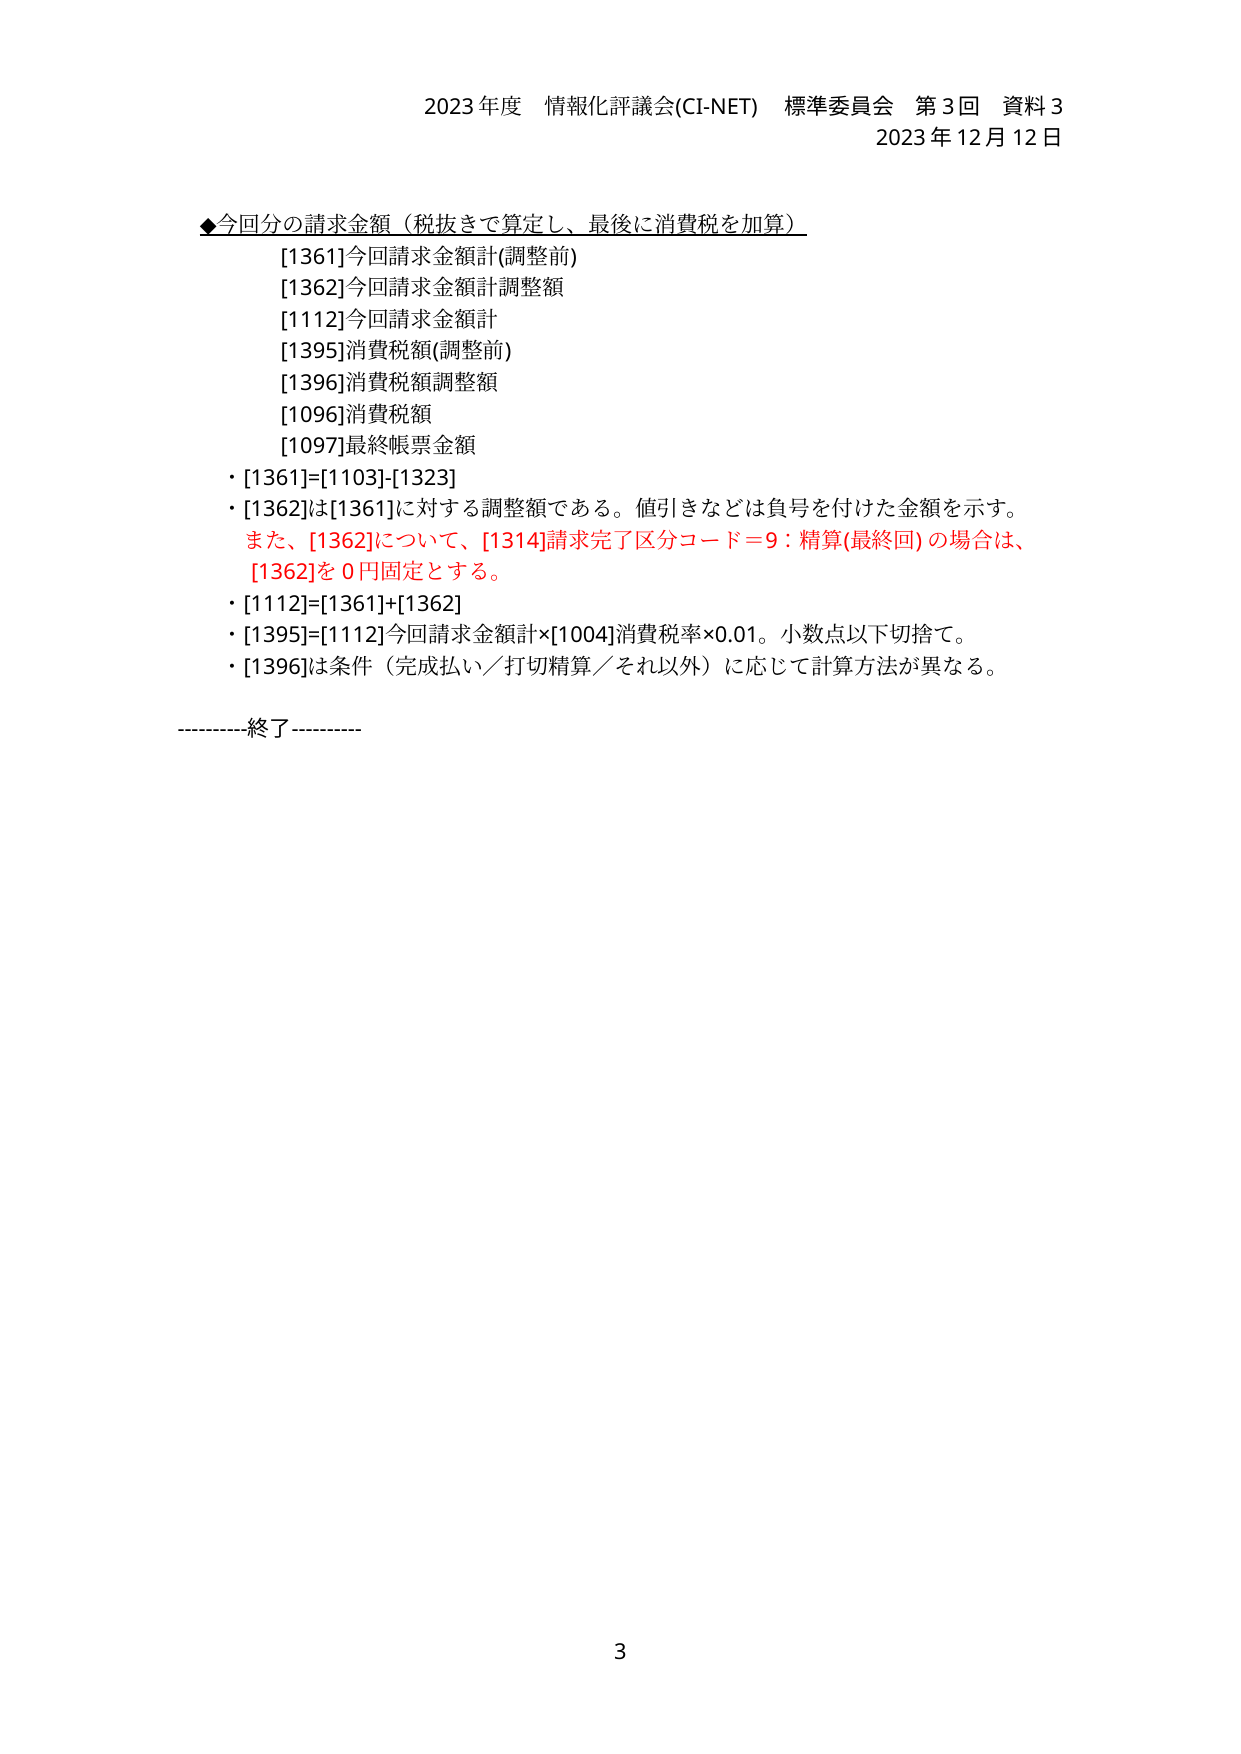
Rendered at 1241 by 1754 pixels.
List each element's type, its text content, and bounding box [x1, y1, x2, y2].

list ◆今回分の請求金額（税抜きで算定し、最後に消費税を加算） [199, 207, 1063, 239]
list [1362]今回請求金額計調整額 [280, 271, 1063, 302]
text ----------終了---------- [177, 711, 1063, 742]
list ・[1362]は[1361]に対する調整額である。値引きなどは負号を付けた金額を示す｡ [221, 491, 1063, 523]
list [1361]今回請求金額計(調整前) [280, 239, 1063, 271]
list [1112]今回請求金額計 [280, 302, 1063, 334]
list ・[1395]=[1112]今回請求金額計×[1004]消費税率×0.01。小数点以下切捨て。 [221, 618, 1063, 649]
list [1396]消費税額調整額 [280, 365, 1063, 397]
list [1096]消費税額 [280, 397, 1063, 428]
list [1097]最終帳票金額 [280, 428, 1063, 460]
list ・[1112]=[1361]+[1362] [221, 586, 1063, 618]
list [1395]消費税額(調整前) [280, 334, 1063, 365]
list ・[1361]=[1103]-[1323] [221, 460, 1063, 491]
list また、[1362]について、[1314]請求完了区分コード＝9：精算(最終回) の場合は、[1362]を0円固定とする。 [243, 523, 1063, 586]
list ・[1396]は条件（完成払い／打切精算／それ以外）に応じて計算方法が異なる。 [221, 649, 1063, 681]
